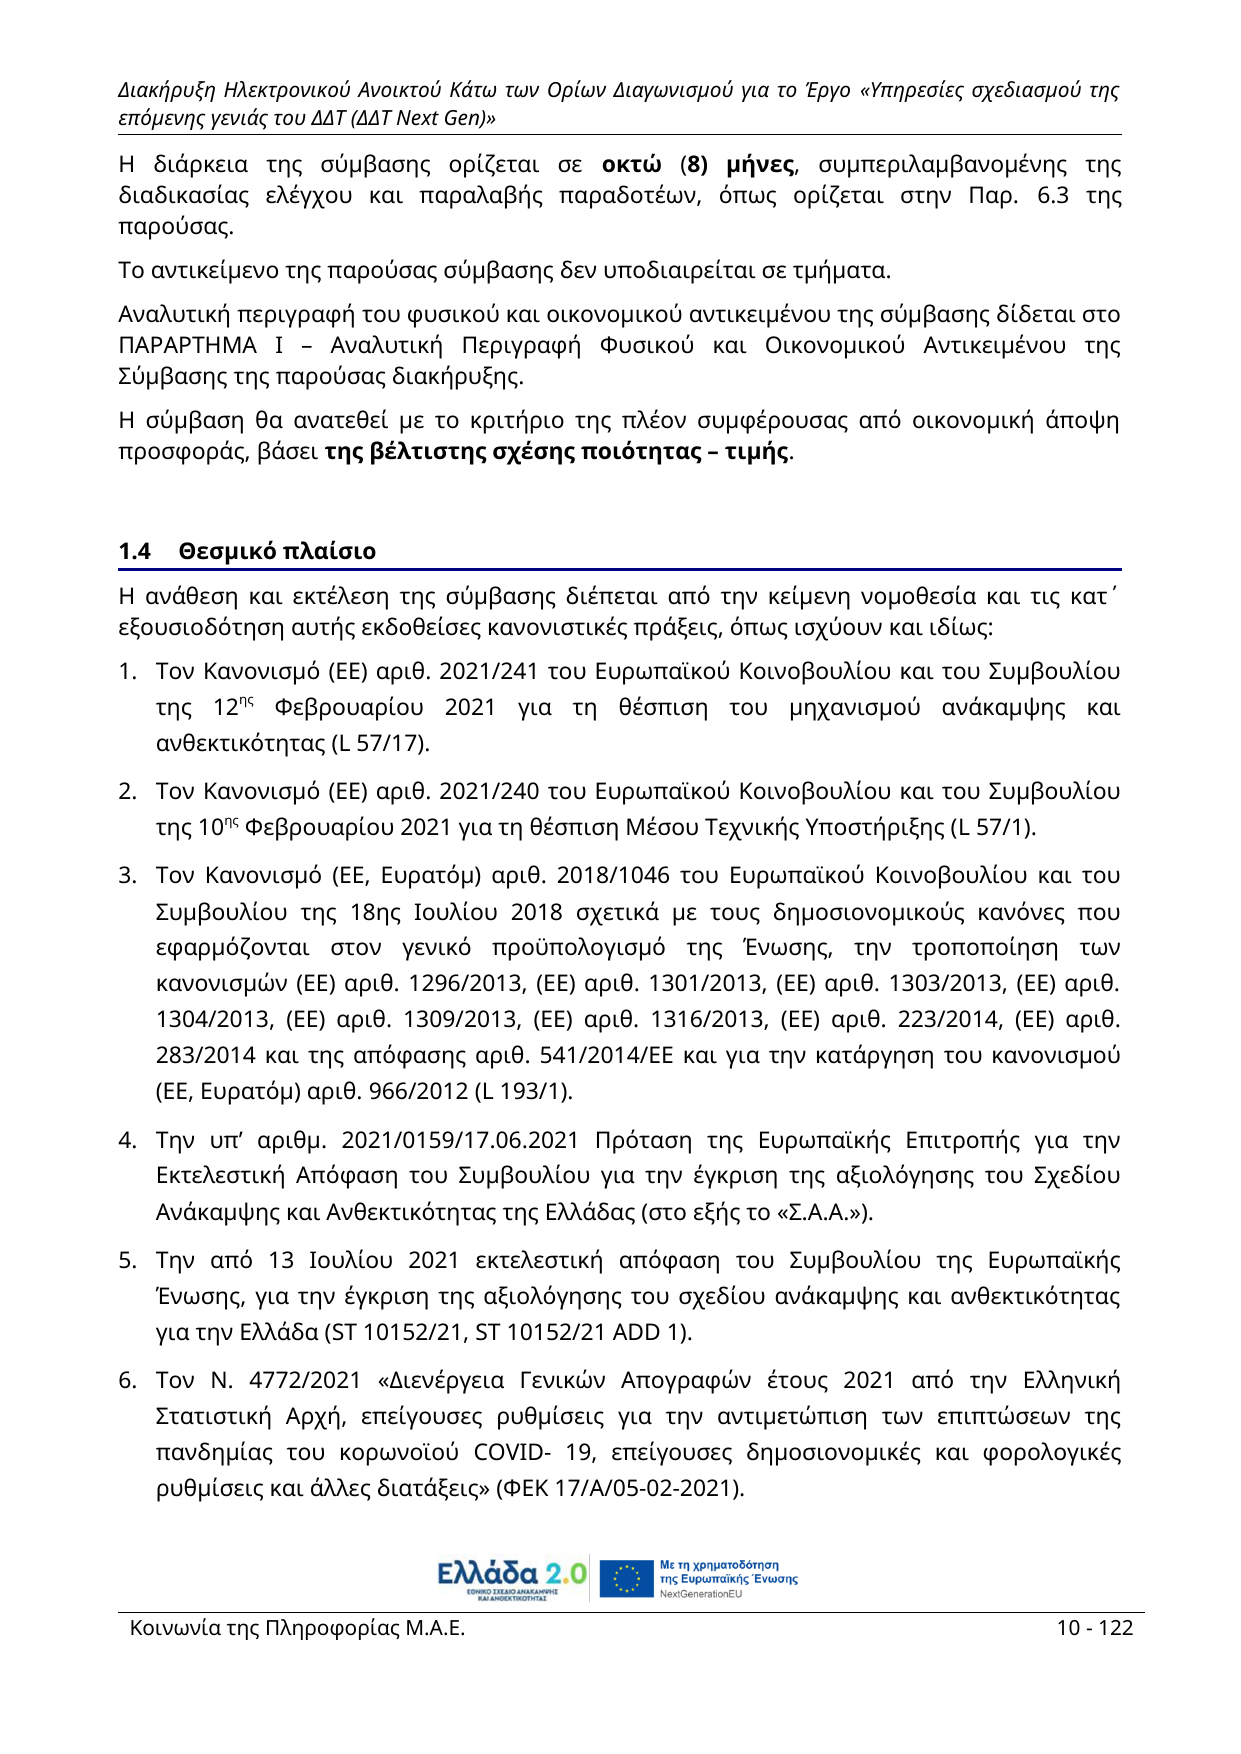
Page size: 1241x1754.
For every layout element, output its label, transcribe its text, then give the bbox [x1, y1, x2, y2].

text Αναλυτική περιγραφή του φυσικού και οικονομικού αντικειμένου της σύμβασης δίδεται στο ΠΑΡΑΡΤΗΜΑ Ι – Αναλυτική Περιγραφή Φυσικού και Οικονομικού Αντικειμένου της Σύμβασης της παρούσας διακήρυξης. [118, 297, 1122, 391]
list Τον Ν. 4772/2021 «Διενέργεια Γενικών Απογραφών έτους 2021 από την Ελληνική Στατιστική Αρχή, επείγουσες ρυθμίσεις για την αντιμετώπιση των επιπτώσεων της πανδημίας του κορωνοϊού COVID- 19, επείγουσες δημοσιονομικές και φορολογικές ρυθμίσεις και άλλες διατάξεις» (ΦΕΚ 17/A/05-02-2021). [118, 1364, 1122, 1503]
subtitle Θεσμικό πλαίσιο [118, 535, 1122, 568]
list Τον Κανονισμό (ΕΕ) αριθ. 2021/240 του Ευρωπαϊκού Κοινοβουλίου και του Συμβουλίου της 10ης Φεβρουαρίου 2021 για τη θέσπιση Μέσου Τεχνικής Υποστήριξης (L 57/1). [118, 775, 1122, 842]
list Τον Κανονισμό (ΕΕ, Ευρατόμ) αριθ. 2018/1046 του Ευρωπαϊκού Κοινοβουλίου και του Συμβουλίου της 18ης Ιουλίου 2018 σχετικά με τους δημοσιονομικούς κανόνες που εφαρμόζονται στον γενικό προϋπολογισμό της Ένωσης, την τροποποίηση των κανονισμών (ΕΕ) αριθ. 1296/2013, (ΕΕ) αριθ. 1301/2013, (ΕΕ) αριθ. 1303/2013, (ΕΕ) αριθ. 1304/2013, (ΕΕ) αριθ. 1309/2013, (ΕΕ) αριθ. 1316/2013, (ΕΕ) αριθ. 223/2014, (ΕΕ) αριθ. 283/2014 και της απόφασης αριθ. 541/2014/ΕΕ και για την κατάργηση του κανονισμού (ΕΕ, Ευρατόμ) αριθ. 966/2012 (L 193/1). [118, 859, 1122, 1106]
text Η ανάθεση και εκτέλεση της σύμβασης διέπεται από την κείμενη νομοθεσία και τις κατ΄ εξουσιοδότηση αυτής εκδοθείσες κανονιστικές πράξεις, όπως ισχύουν και ιδίως: [118, 580, 1122, 642]
text Το αντικείμενο της παρούσας σύμβασης δεν υποδιαιρείται σε τμήματα. [118, 254, 1122, 285]
picture [437, 1554, 804, 1602]
text Η διάρκεια της σύμβασης ορίζεται σε οκτώ (8) μήνες, συμπεριλαμβανομένης της διαδικασίας ελέγχου και παραλαβής παραδοτέων, όπως ορίζεται στην Παρ. 6.3 της παρούσας. [118, 147, 1122, 241]
list Την υπ’ αριθμ. 2021/0159/17.06.2021 Πρόταση της Ευρωπαϊκής Επιτροπής για την Εκτελεστική Απόφαση του Συμβουλίου για την έγκριση της αξιολόγησης του Σχεδίου Ανάκαμψης και Ανθεκτικότητας της Ελλάδας (στο εξής το «Σ.Α.Α.»). [118, 1123, 1122, 1227]
text Η σύμβαση θα ανατεθεί με το κριτήριο της πλέον συμφέρουσας από οικονομική άποψη προσφοράς, βάσει της βέλτιστης σχέσης ποιότητας – τιμής. [118, 404, 1122, 466]
list Την από 13 Ιουλίου 2021 εκτελεστική απόφαση του Συμβουλίου της Ευρωπαϊκής Ένωσης, για την έγκριση της αξιολόγησης του σχεδίου ανάκαμψης και ανθεκτικότητας για την Ελλάδα (ST 10152/21, ST 10152/21 ADD 1). [118, 1244, 1122, 1347]
list Τον Κανονισμό (ΕΕ) αριθ. 2021/241 του Ευρωπαϊκού Κοινοβουλίου και του Συμβουλίου της 12ης Φεβρουαρίου 2021 για τη θέσπιση του μηχανισμού ανάκαμψης και ανθεκτικότητας (L 57/17). [118, 655, 1122, 758]
